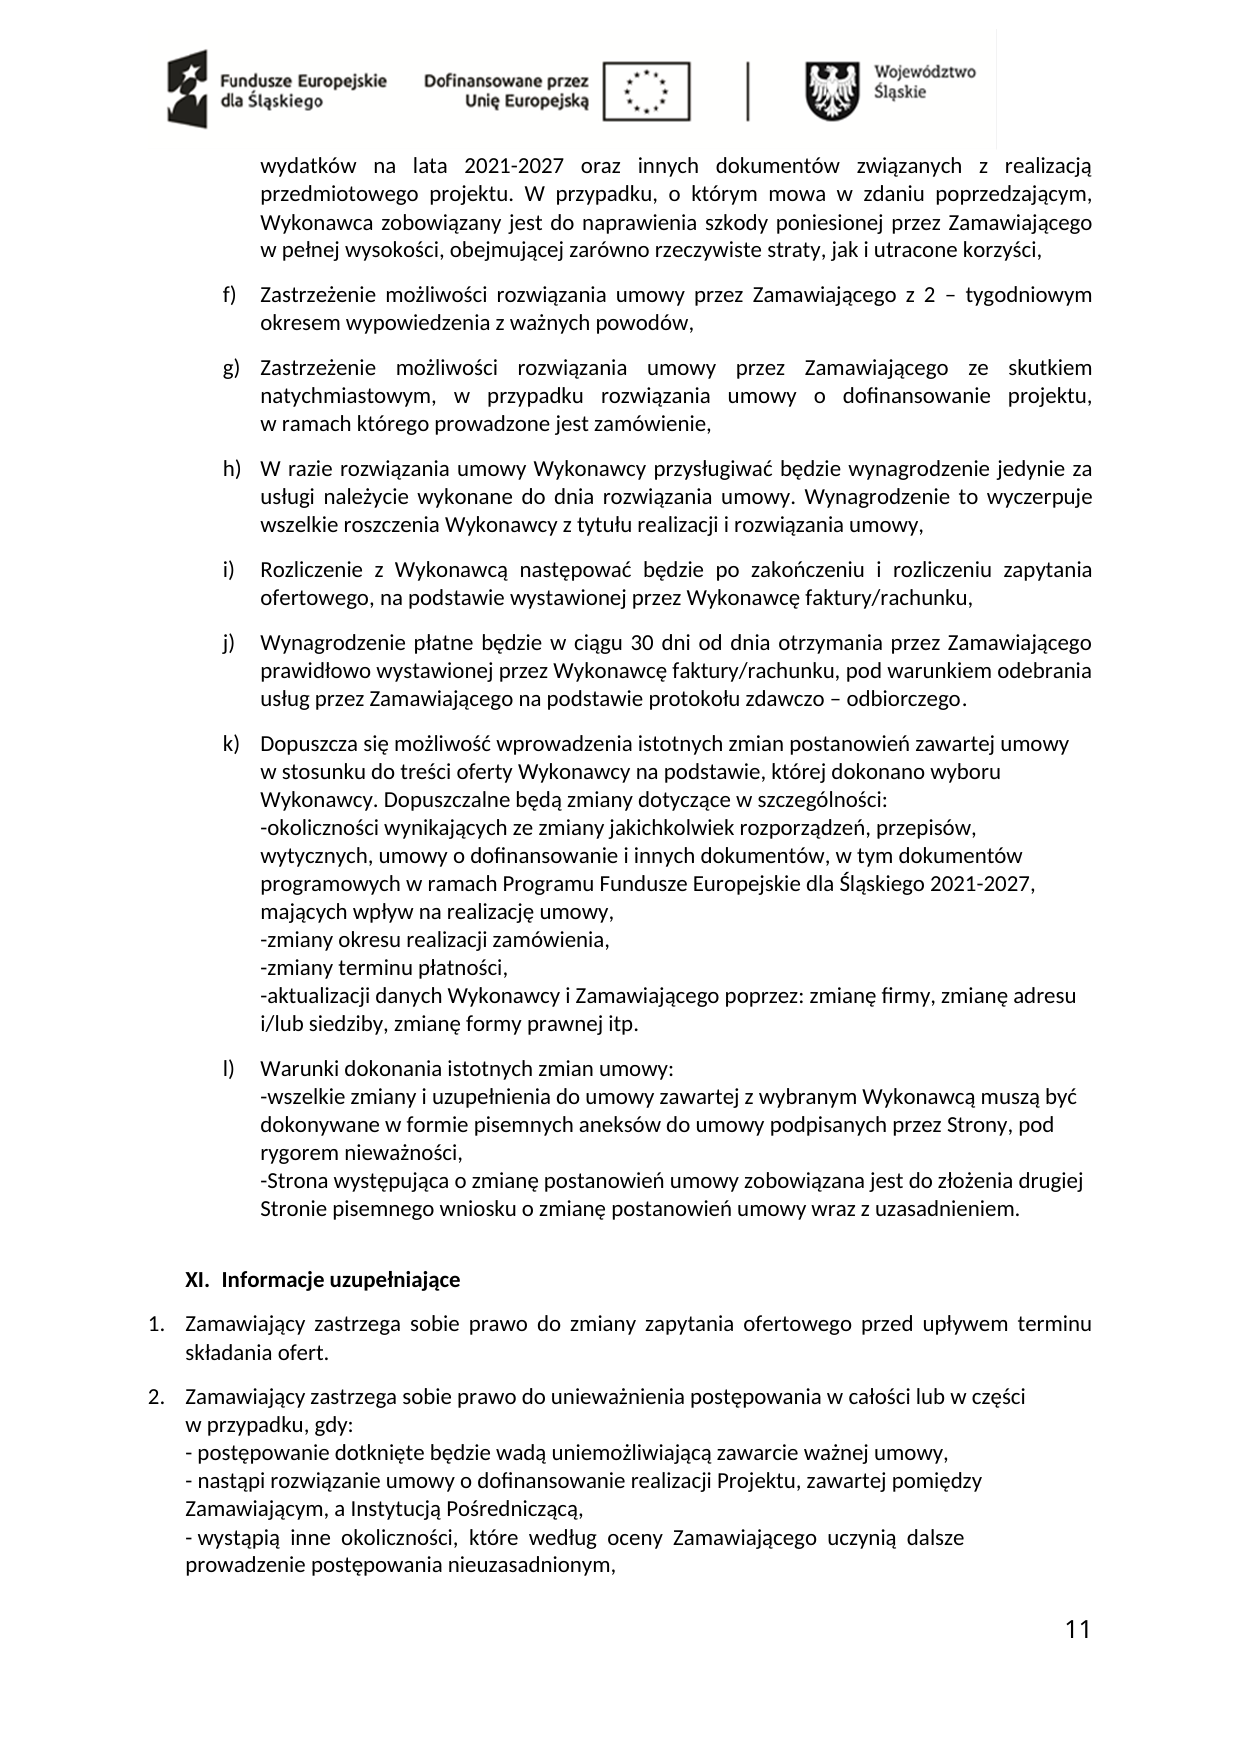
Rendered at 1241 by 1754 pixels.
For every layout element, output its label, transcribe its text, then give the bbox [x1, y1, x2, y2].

list Wynagrodzenie płatne będzie w ciągu 30 dni od dnia otrzymania przez Zamawiającego prawidłowo wystawionej przez Wykonawcę faktury/rachunku, pod warunkiem odebrania usług przez Zamawiającego na podstawie protokołu zdawczo – odbiorczego. [223, 628, 1094, 712]
list Zastrzeżenie możliwości rozwiązania umowy przez Zamawiającego ze skutkiem natychmiastowym, w przypadku rozwiązania umowy o dofinansowanie projektu, w ramach którego prowadzone jest zamówienie, [223, 353, 1094, 437]
list Warunki dokonania istotnych zmian umowy: -wszelkie zmiany i uzupełnienia do umowy zawartej z wybranym Wykonawcą muszą być dokonywane w formie pisemnych aneksów do umowy podpisanych przez Strony, pod rygorem nieważności, -Strona występująca o zmianę postanowień umowy zobowiązana jest do złożenia drugiej Stronie pisemnego wniosku o zmianę postanowień umowy wraz z uzasadnieniem. [223, 1054, 1094, 1248]
list W razie rozwiązania umowy Wykonawcy przysługiwać będzie wynagrodzenie jedynie za usługi należycie wykonane do dnia rozwiązania umowy. Wynagrodzenie to wyczerpuje wszelkie roszczenia Wykonawcy z tytułu realizacji i rozwiązania umowy, [223, 454, 1094, 538]
list Zamawiający zastrzega sobie prawo do zmiany zapytania ofertowego przed upływem terminu składania ofert. [148, 1309, 1094, 1366]
list Rozliczenie z Wykonawcą następować będzie po zakończeniu i rozliczeniu zapytania ofertowego, na podstawie wystawionej przez Wykonawcę faktury/rachunku, [223, 555, 1094, 611]
list Informacje uzupełniające [185, 1265, 1094, 1293]
list Dopuszcza się możliwość wprowadzenia istotnych zmian postanowień zawartej umowy w stosunku do treści oferty Wykonawcy na podstawie, której dokonano wyboru Wykonawcy. Dopuszczalne będą zmiany dotyczące w szczególności: -okoliczności wynikających ze zmiany jakichkolwiek rozporządzeń, przepisów, wytycznych, umowy o dofinansowanie i innych dokumentów, w tym dokumentów programowych w ramach Programu Fundusze Europejskie dla Śląskiego 2021-2027, mających wpływ na realizację umowy, -zmiany okresu realizacji zamówienia, -zmiany terminu płatności, -aktualizacji danych Wykonawcy i Zamawiającego poprzez: zmianę firmy, zmianę adresu i/lub siedziby, zmianę formy prawnej itp. [223, 729, 1094, 1037]
picture [147, 29, 997, 152]
list Zastrzeżenie możliwości rozwiązania umowy przez Zamawiającego z 2 – tygodniowym okresem wypowiedzenia z ważnych powodów, [223, 281, 1094, 337]
